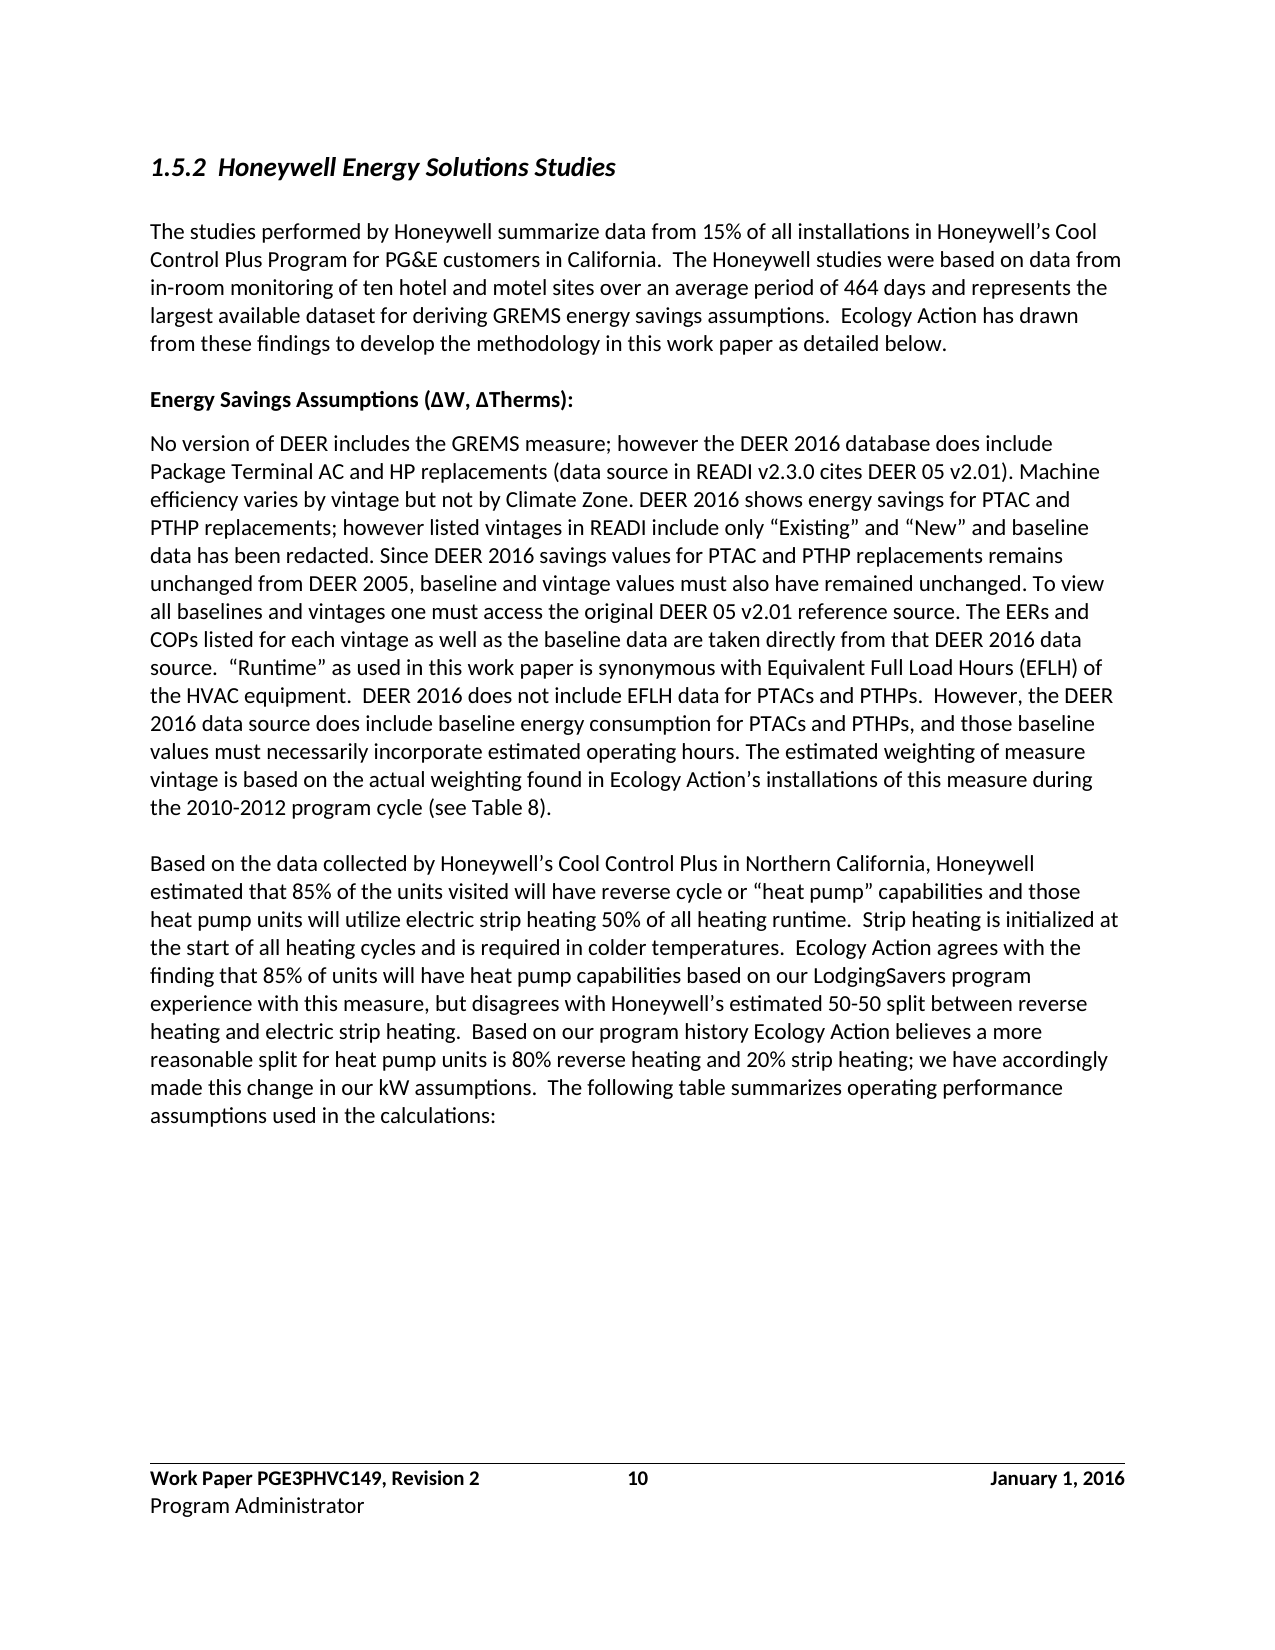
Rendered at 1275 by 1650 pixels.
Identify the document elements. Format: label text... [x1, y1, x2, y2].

text Based on the data collected by Honeywell’s Cool Control Plus in Northern California, Honeywell estimated that 85% of the units visited will have reverse cycle or “heat pump” capabilities and those heat pump units will utilize electric strip heating 50% of all heating runtime. Strip heating is initialized at the start of all heating cycles and is required in colder temperatures. Ecology Action agrees with the finding that 85% of units will have heat pump capabilities based on our LodgingSavers program experience with this measure, but disagrees with Honeywell’s estimated 50-50 split between reverse heating and electric strip heating. Based on our program history Ecology Action believes a more reasonable split for heat pump units is 80% reverse heating and 20% strip heating; we have accordingly made this change in our kW assumptions. The following table summarizes operating performance assumptions used in the calculations: [150, 849, 1125, 1129]
text Energy Savings Assumptions (ΔW, ΔTherms): [150, 385, 1125, 413]
text The studies performed by Honeywell summarize data from 15% of all installations in Honeywell’s Cool Control Plus Program for PG&E customers in California. The Honeywell studies were based on data from in-room monitoring of ten hotel and motel sites over an average period of 464 days and represents the largest available dataset for deriving GREMS energy savings assumptions. Ecology Action has drawn from these findings to develop the methodology in this work paper as detailed below. [150, 217, 1125, 357]
subtitle 1.5.2 Honeywell Energy Solutions Studies [150, 150, 1125, 183]
text No version of DEER includes the GREMS measure; however the DEER 2016 database does include Package Terminal AC and HP replacements (data source in READI v2.3.0 cites DEER 05 v2.01). Machine efficiency varies by vintage but not by Climate Zone. DEER 2016 shows energy savings for PTAC and PTHP replacements; however listed vintages in READI include only “Existing” and “New” and baseline data has been redacted. Since DEER 2016 savings values for PTAC and PTHP replacements remains unchanged from DEER 2005, baseline and vintage values must also have remained unchanged. To view all baselines and vintages one must access the original DEER 05 v2.01 reference source. The EERs and COPs listed for each vintage as well as the baseline data are taken directly from that DEER 2016 data source. “Runtime” as used in this work paper is synonymous with Equivalent Full Load Hours (EFLH) of the HVAC equipment. DEER 2016 does not include EFLH data for PTACs and PTHPs. However, the DEER 2016 data source does include baseline energy consumption for PTACs and PTHPs, and those baseline values must necessarily incorporate estimated operating hours. The estimated weighting of measure vintage is based on the actual weighting found in Ecology Action’s installations of this measure during the 2010-2012 program cycle (see Table 8). [150, 429, 1125, 821]
